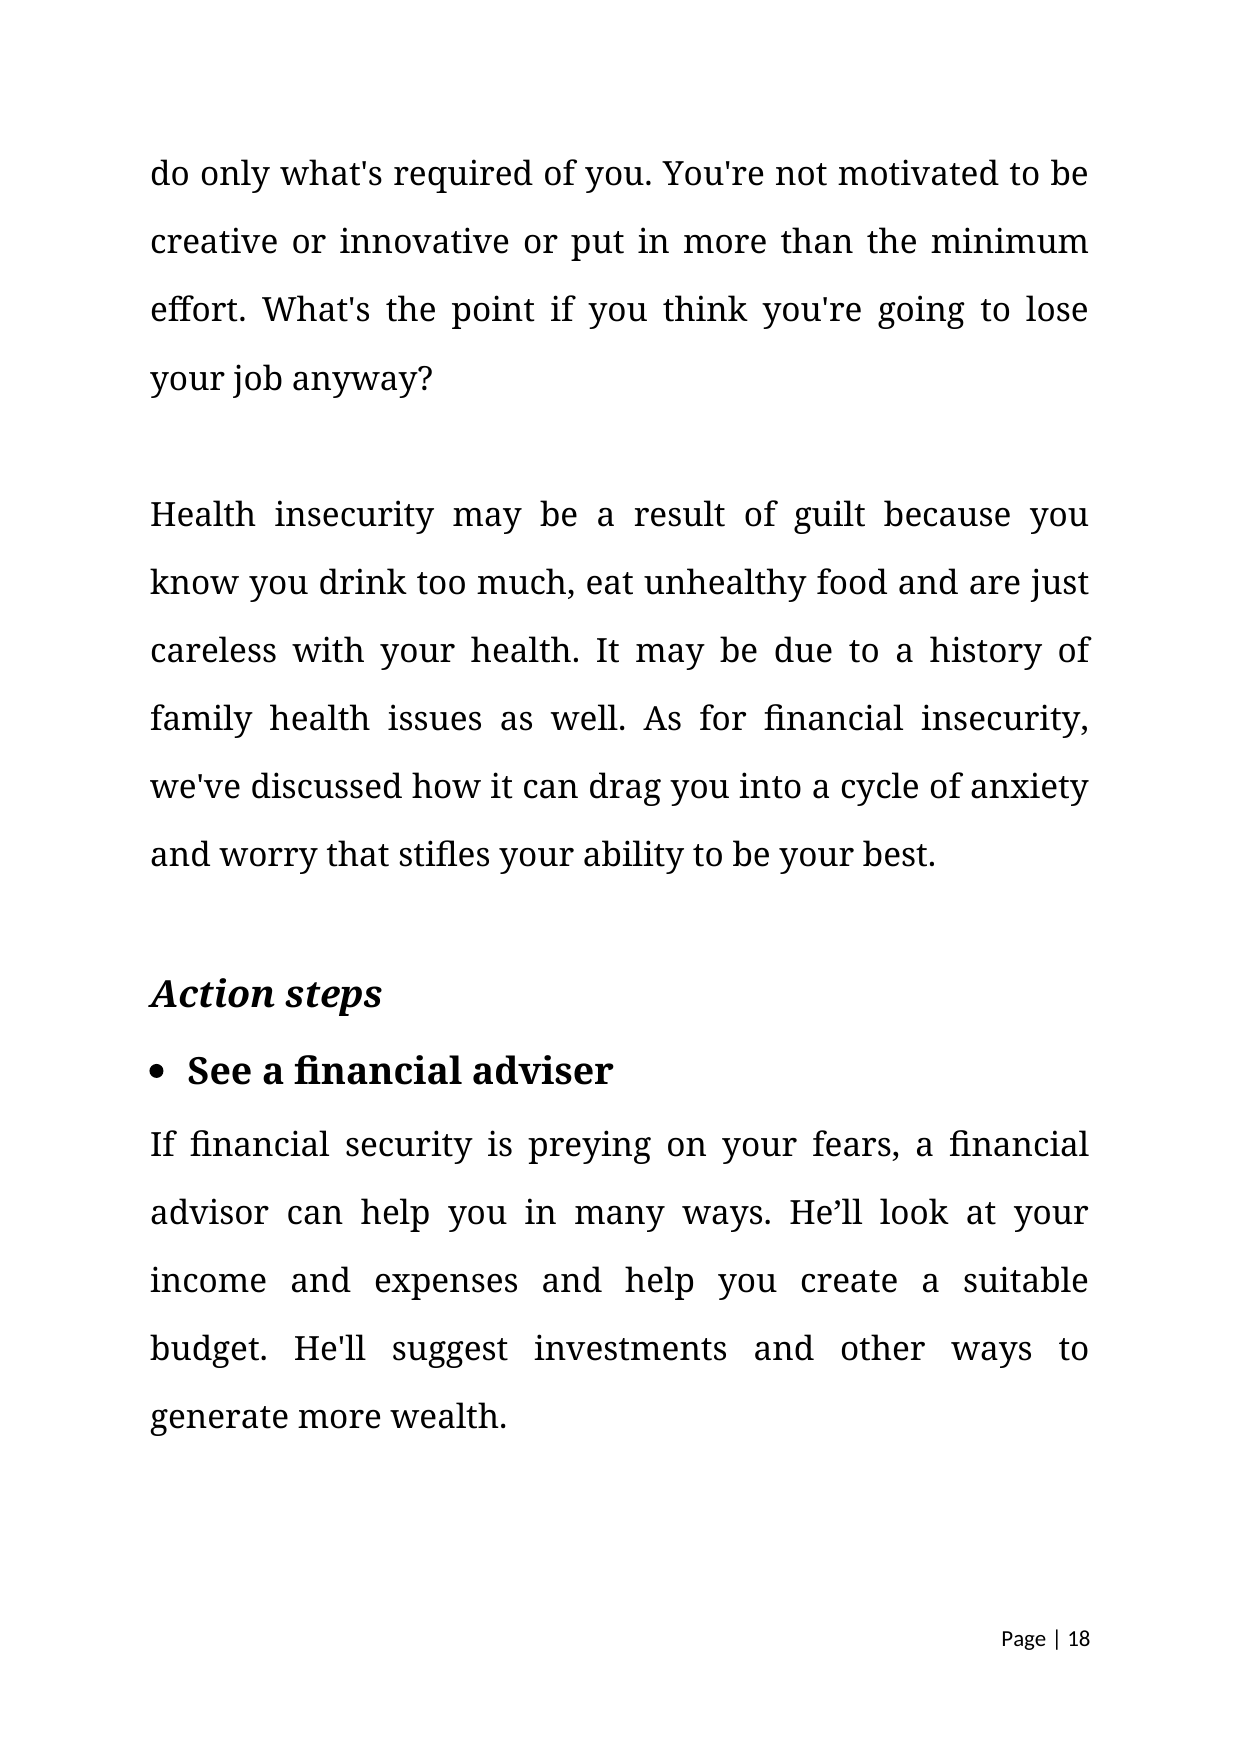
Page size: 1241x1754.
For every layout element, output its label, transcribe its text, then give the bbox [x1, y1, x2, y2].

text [150, 150, 1090, 400]
text Health insecurity may be a result of guilt because you know you drink too much, eat unhealthy food and are just careless with your health. It may be due to a history of family health issues as well. As for financial insecurity, we've discussed how it can drag you into a cycle of anxiety and worry that stifles your ability to be your best. [150, 491, 1090, 877]
text If financial security is preying on your fears, a financial advisor can help you in many ways. He’ll look at your income and expenses and help you create a suitable budget. He'll suggest investments and other ways to generate more wealth. [150, 1121, 1090, 1438]
list See a financial adviser [150, 1044, 1090, 1095]
text Action steps [150, 967, 1090, 1018]
